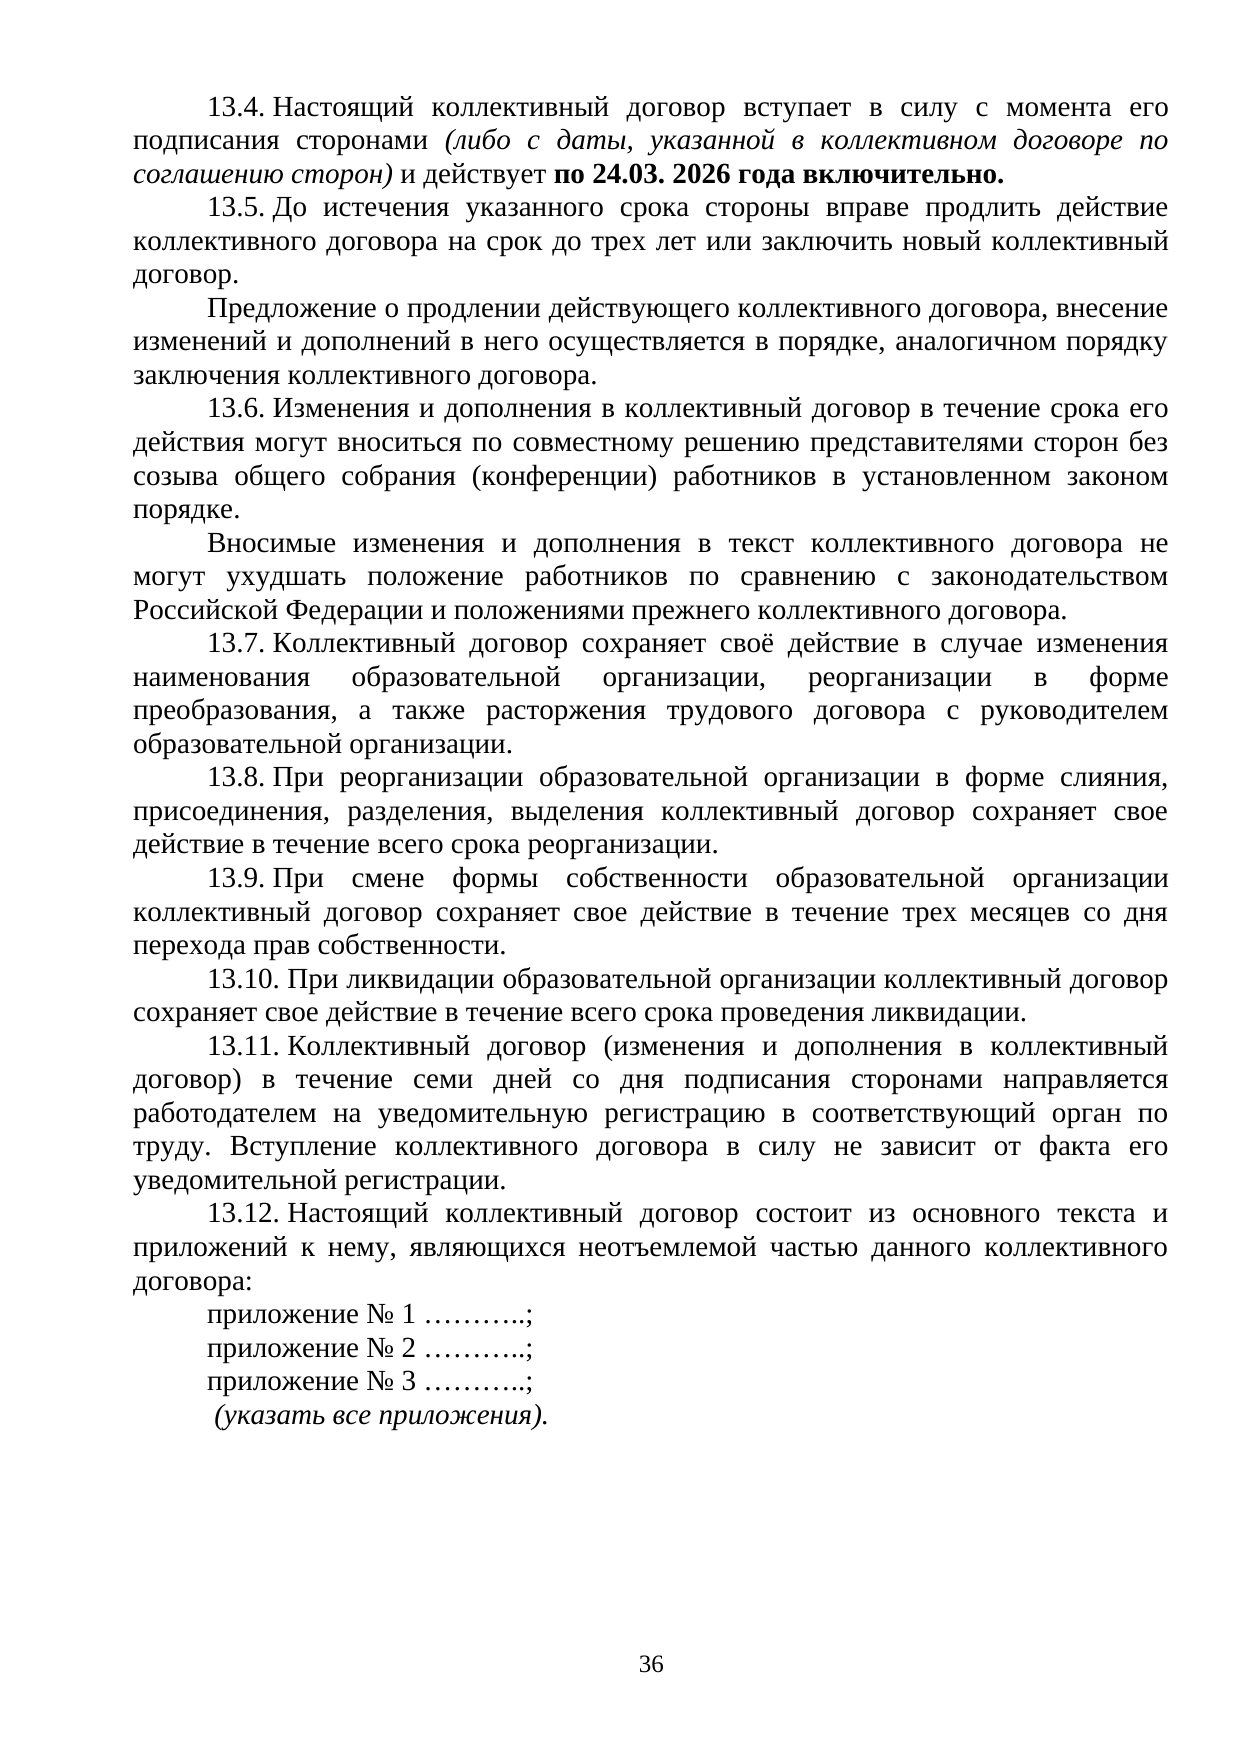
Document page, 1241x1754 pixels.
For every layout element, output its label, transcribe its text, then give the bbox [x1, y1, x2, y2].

text Предложение о продлении действующего коллективного договора, внесение изменений и дополнений в него осуществляется в порядке, аналогичном порядку заключения коллективного договора. [133, 290, 1169, 391]
text 13.10. При ликвидации образовательной организации коллективный договор сохраняет свое действие в течение всего срока проведения ликвидации. [133, 961, 1169, 1028]
text 13.12. Настоящий коллективный договор состоит из основного текста и приложений к нему, являющихся неотъемлемой частью данного коллективного договора: [133, 1196, 1169, 1296]
text приложение № 2 ………..; [133, 1330, 1169, 1363]
text (указать все приложения). [133, 1397, 1169, 1430]
text 13.9. При смене формы собственности образовательной организации коллективный договор сохраняет свое действие в течение трех месяцев со дня перехода прав собственности. [133, 860, 1169, 961]
text 13.7. Коллективный договор сохраняет своё действие в случае изменения наименования образовательной организации, реорганизации в форме преобразования, а также расторжения трудового договора с руководителем образовательной организации. [133, 625, 1169, 759]
text приложение № 1 ………..; [133, 1296, 1169, 1330]
text 13.6. Изменения и дополнения в коллективный договор в течение срока его действия могут вноситься по совместному решению представителями сторон без созыва общего собрания (конференции) работников в установленном законом порядке. [133, 391, 1169, 525]
text 13.8. При реорганизации образовательной организации в форме слияния, присоединения, разделения, выделения коллективный договор сохраняет свое действие в течение всего срока реорганизации. [133, 759, 1169, 860]
text Вносимые изменения и дополнения в текст коллективного договора не могут ухудшать положение работников по сравнению с законодательством Российской Федерации и положениями прежнего коллективного договора. [133, 525, 1169, 625]
text приложение № 3 ………..; [133, 1363, 1169, 1397]
text 13.4. Настоящий коллективный договор вступает в силу с момента его подписания сторонами (либо с даты, указанной в коллективном договоре по соглашению сторон) и действует по 24.03. 2026 года включительно. [133, 89, 1169, 189]
text 13.5. До истечения указанного срока стороны вправе продлить действие коллективного договора на срок до трех лет или заключить новый коллективный договор. [133, 189, 1169, 290]
text 13.11. Коллективный договор (изменения и дополнения в коллективный договор) в течение семи дней со дня подписания сторонами направляется работодателем на уведомительную регистрацию в соответствующий орган по труду. Вступление коллективного договора в силу не зависит от факта его уведомительной регистрации. [133, 1028, 1169, 1196]
